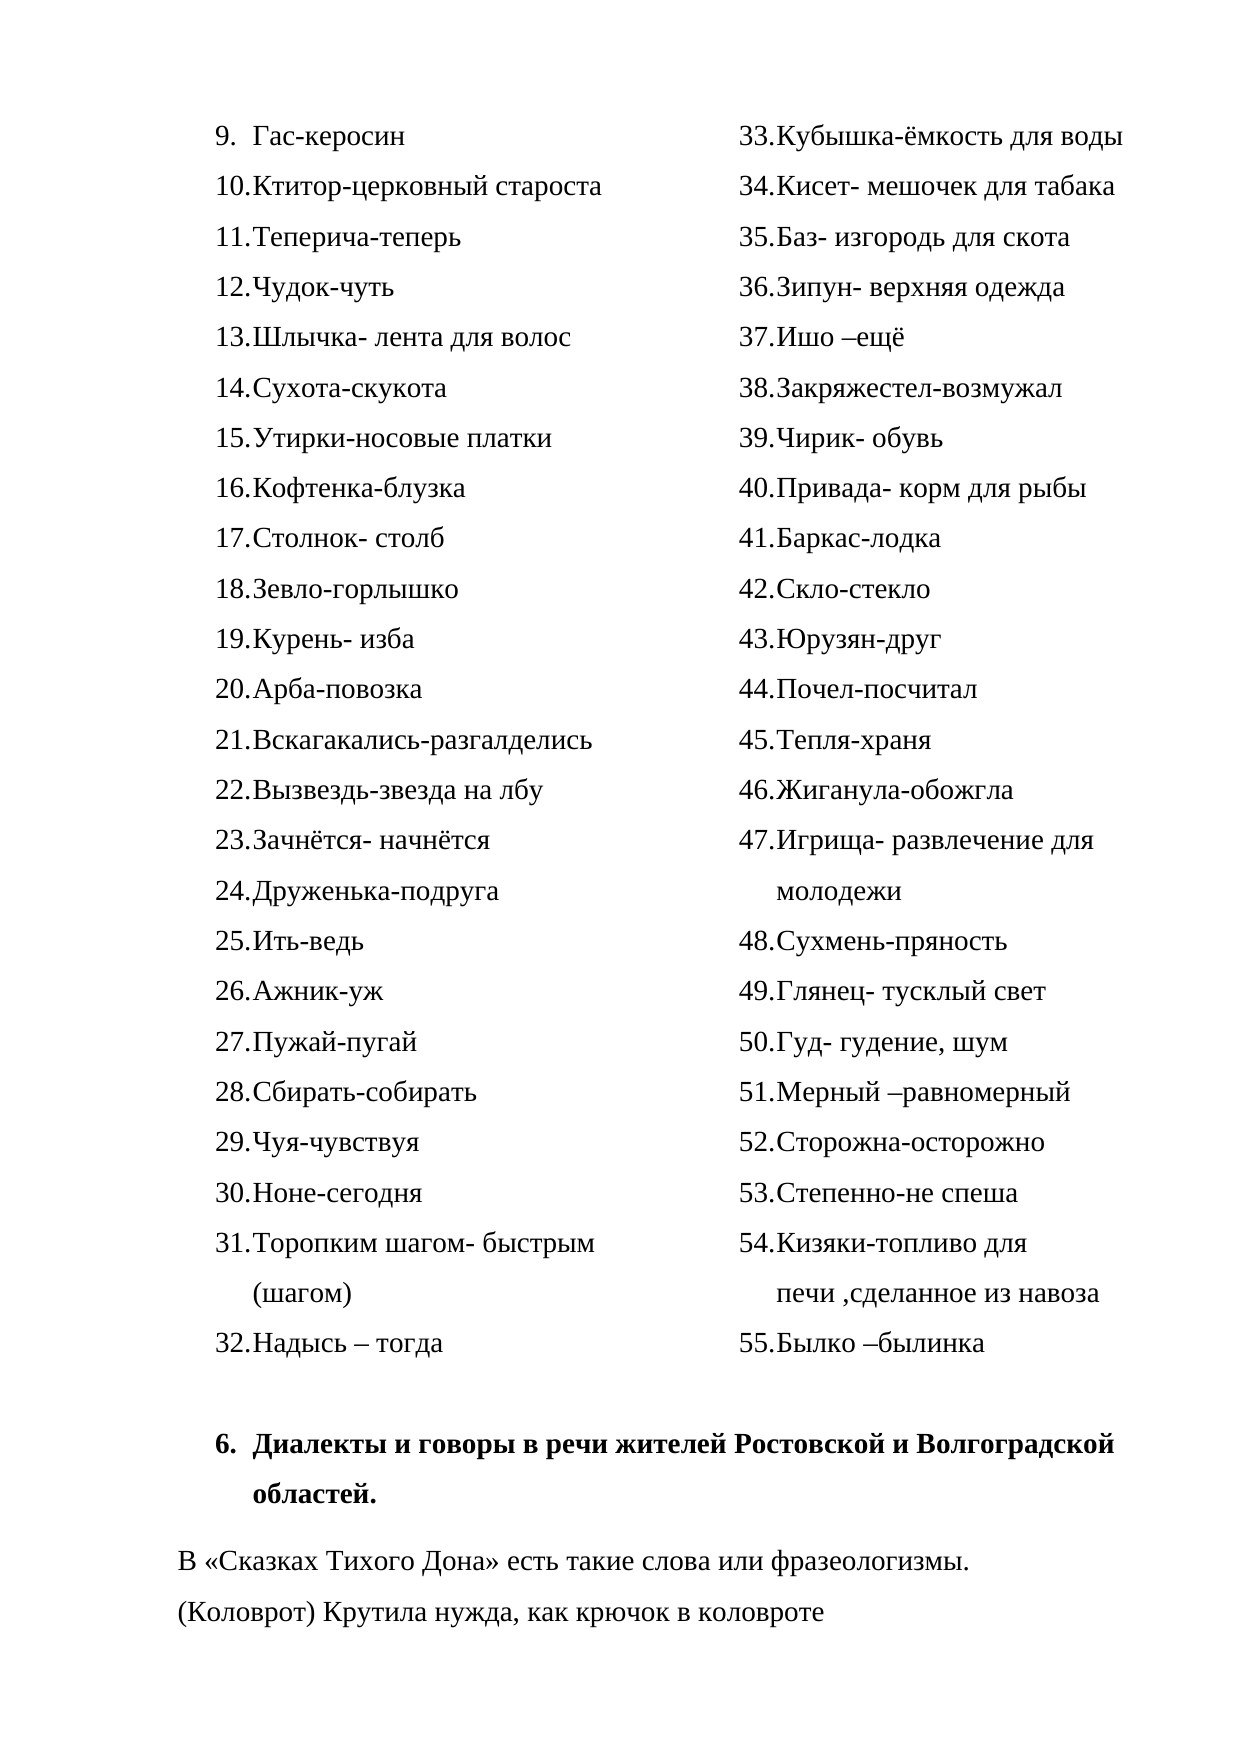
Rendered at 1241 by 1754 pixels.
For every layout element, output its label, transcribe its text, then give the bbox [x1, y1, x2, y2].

list Чудок-чуть [215, 269, 627, 303]
list Тепля-храня [739, 722, 1152, 755]
list Почел-посчитал [739, 672, 1152, 705]
text В «Сказках Тихого Дона» есть такие слова или фразеологизмы. [177, 1543, 1152, 1577]
list Сухота-скукота [215, 370, 627, 403]
list Торопким шагом- быстрым (шагом) [215, 1225, 627, 1309]
list Мерный –равномерный [739, 1074, 1152, 1108]
list Надысь – тогда [215, 1326, 627, 1359]
list Сторожна-осторожно [739, 1124, 1152, 1158]
list Зачнётся- начнётся [215, 822, 627, 856]
list Закряжестел-возмужал [739, 370, 1152, 403]
list Степенно-не спеша [739, 1175, 1152, 1208]
list Кубышка-ёмкость для воды [739, 118, 1152, 152]
list Ктитор-церковный староста [215, 168, 627, 202]
list Кизяки-топливо для печи ,сделанное из навоза [739, 1225, 1152, 1309]
list Игрища- развлечение для молодежи [739, 822, 1152, 906]
list Вызвездь-звезда на лбу [215, 772, 627, 806]
list Ноне-сегодня [215, 1175, 627, 1208]
list Гас-керосин [215, 118, 627, 152]
list Столнок- столб [215, 521, 627, 554]
list Привада- корм для рыбы [739, 470, 1152, 504]
list Скло-стекло [739, 571, 1152, 604]
list Арба-повозка [215, 672, 627, 705]
list Сухмень-пряность [739, 923, 1152, 957]
list Шлычка- лента для волос [215, 319, 627, 353]
list Утирки-носовые платки [215, 420, 627, 453]
list Теперича-теперь [215, 219, 627, 252]
list Кофтенка-блузка [215, 470, 627, 504]
list Чуя-чувствуя [215, 1124, 627, 1158]
list Зевло-горлышко [215, 571, 627, 604]
list Друженька-подруга [215, 873, 627, 906]
list Сбирать-собирать [215, 1074, 627, 1108]
list Баз- изгородь для скота [739, 219, 1152, 252]
list Былко –былинка [739, 1326, 1152, 1359]
list Ишо –ещё [739, 319, 1152, 353]
list Ить-ведь [215, 923, 627, 957]
list Пужай-пугай [215, 1024, 627, 1057]
text (Коловрот) Крутила нужда, как крючок в коловроте [177, 1594, 1152, 1627]
list Чирик- обувь [739, 420, 1152, 453]
list Глянец- тусклый свет [739, 973, 1152, 1007]
list Курень- изба [215, 621, 627, 655]
list Кисет- мешочек для табака [739, 168, 1152, 202]
list Гуд- гудение, шум [739, 1024, 1152, 1057]
list Зипун- верхняя одежда [739, 269, 1152, 303]
list Вскагакались-разгалделись [215, 722, 627, 755]
list Баркас-лодка [739, 521, 1152, 554]
list Диалекты и говоры в речи жителей Ростовской и Волгоградской областей. [215, 1426, 1152, 1510]
list Юрузян-друг [739, 621, 1152, 655]
list Ажник-уж [215, 973, 627, 1007]
list Жиганула-обожгла [739, 772, 1152, 806]
